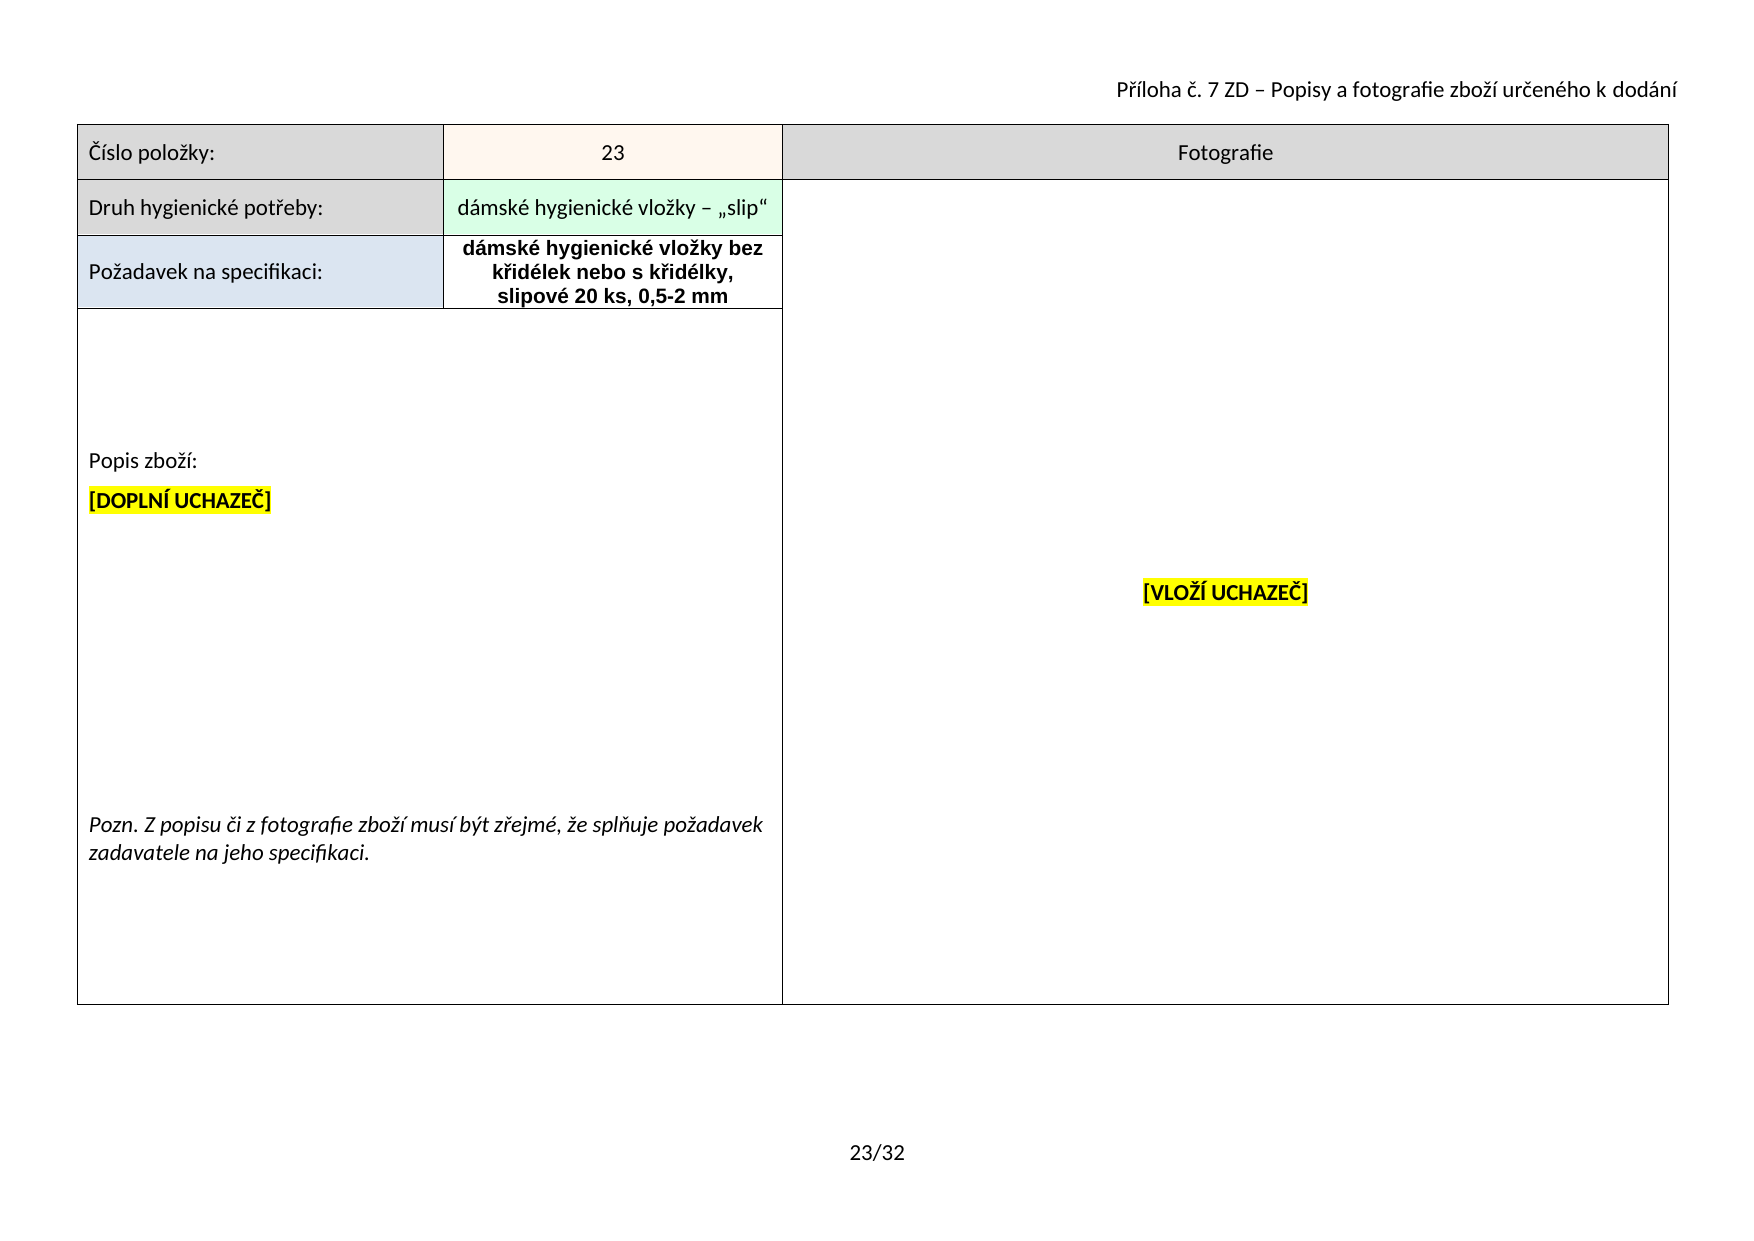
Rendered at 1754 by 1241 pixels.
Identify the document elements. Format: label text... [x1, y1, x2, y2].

table_header Číslo položky: [78, 125, 443, 179]
table_cell Druh hygienické potřeby: [78, 180, 443, 234]
table_cell [VLOŽÍ UCHAZEČ] [783, 180, 1668, 1004]
table_header Fotografie [783, 125, 1668, 179]
table_header 23 [444, 125, 782, 179]
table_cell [78, 309, 782, 1004]
table_cell dámské hygienické vložky – „slip“ [444, 180, 782, 234]
table_cell Požadavek na specifikaci: [78, 236, 443, 307]
table_cell dámské hygienické vložky bez křidélek nebo s křidélky, slipové 20 ks, 0,5-2 mm [444, 236, 782, 307]
